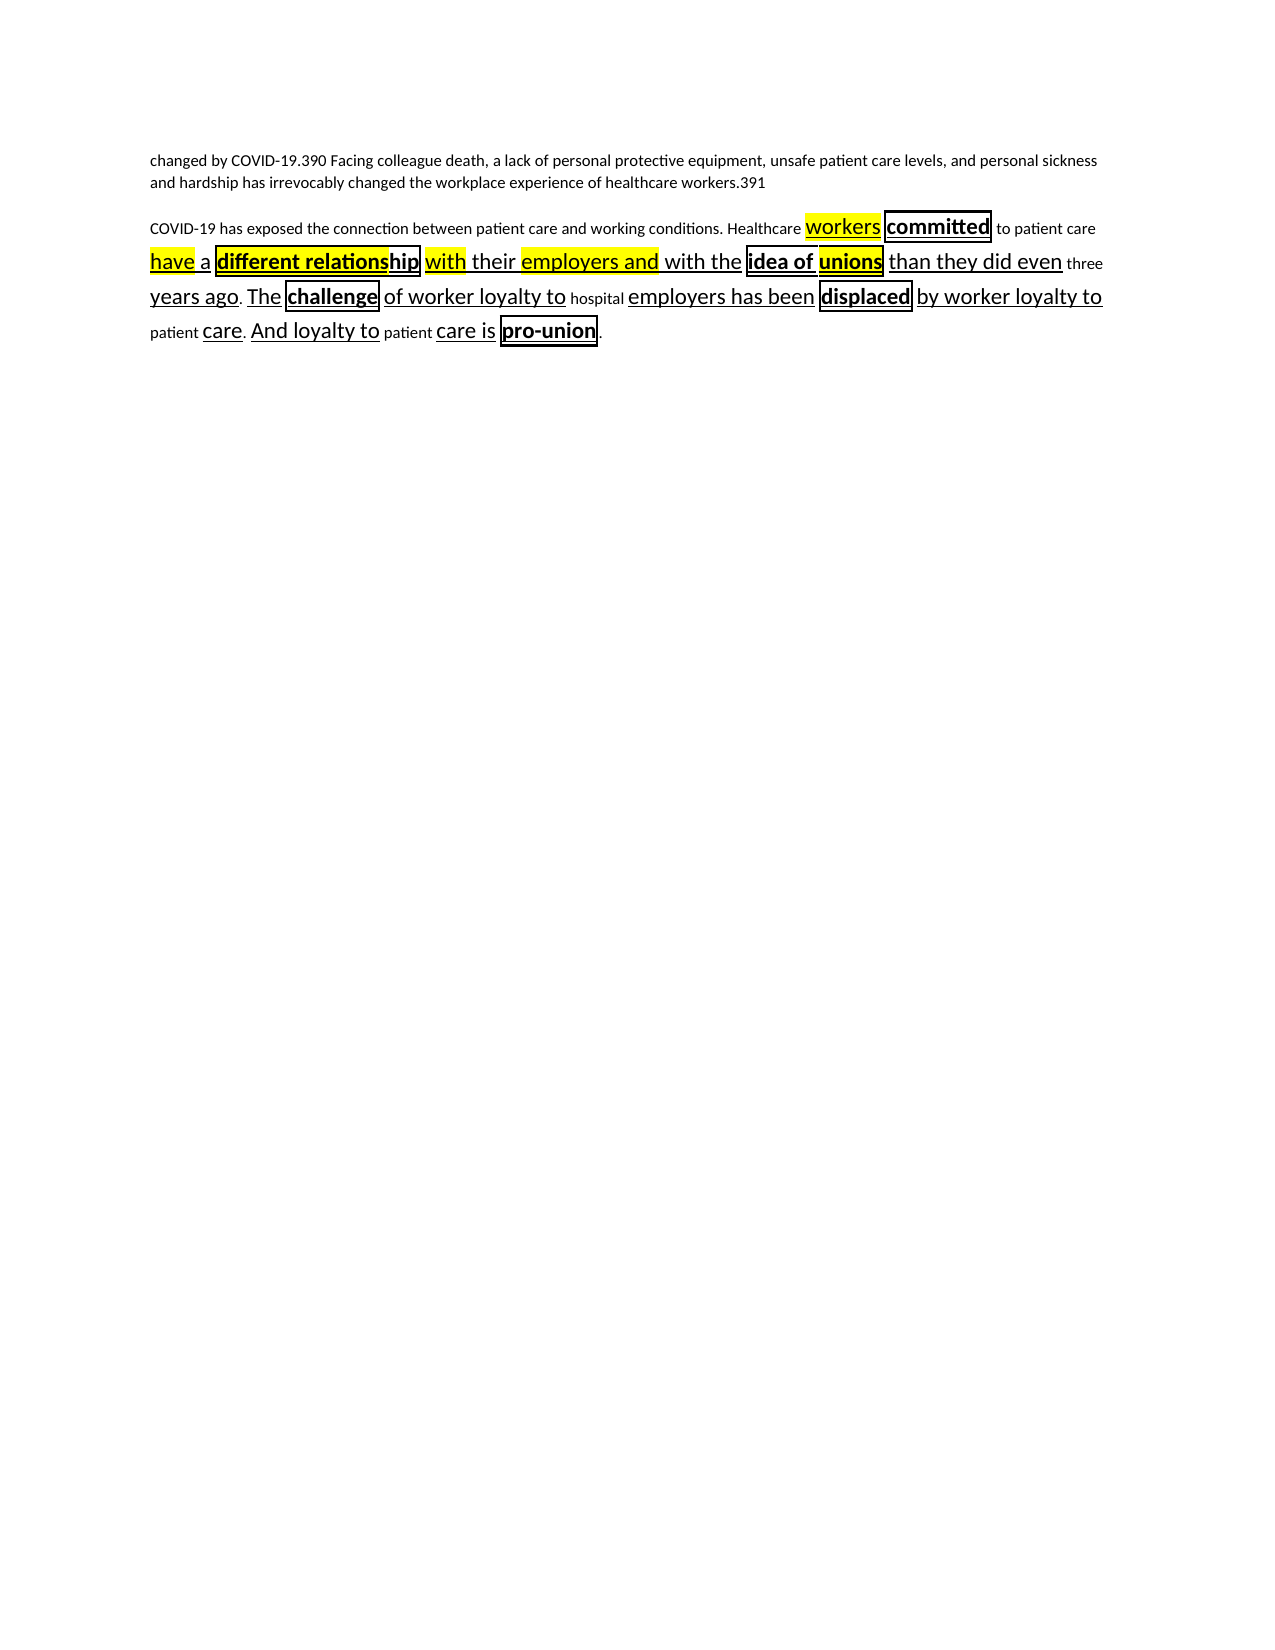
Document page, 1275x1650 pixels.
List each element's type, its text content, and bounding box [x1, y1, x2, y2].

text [150, 150, 1125, 192]
text COVID-19 has exposed the connection between patient care and working conditions. Healthcare workers committed to patient care have a different relationship with their employers and with the idea of unions than they did even three years ago. The challenge of worker loyalty to hospital employers has been displaced by worker loyalty to patient care. And loyalty to patient care is pro-union. [150, 210, 1125, 347]
